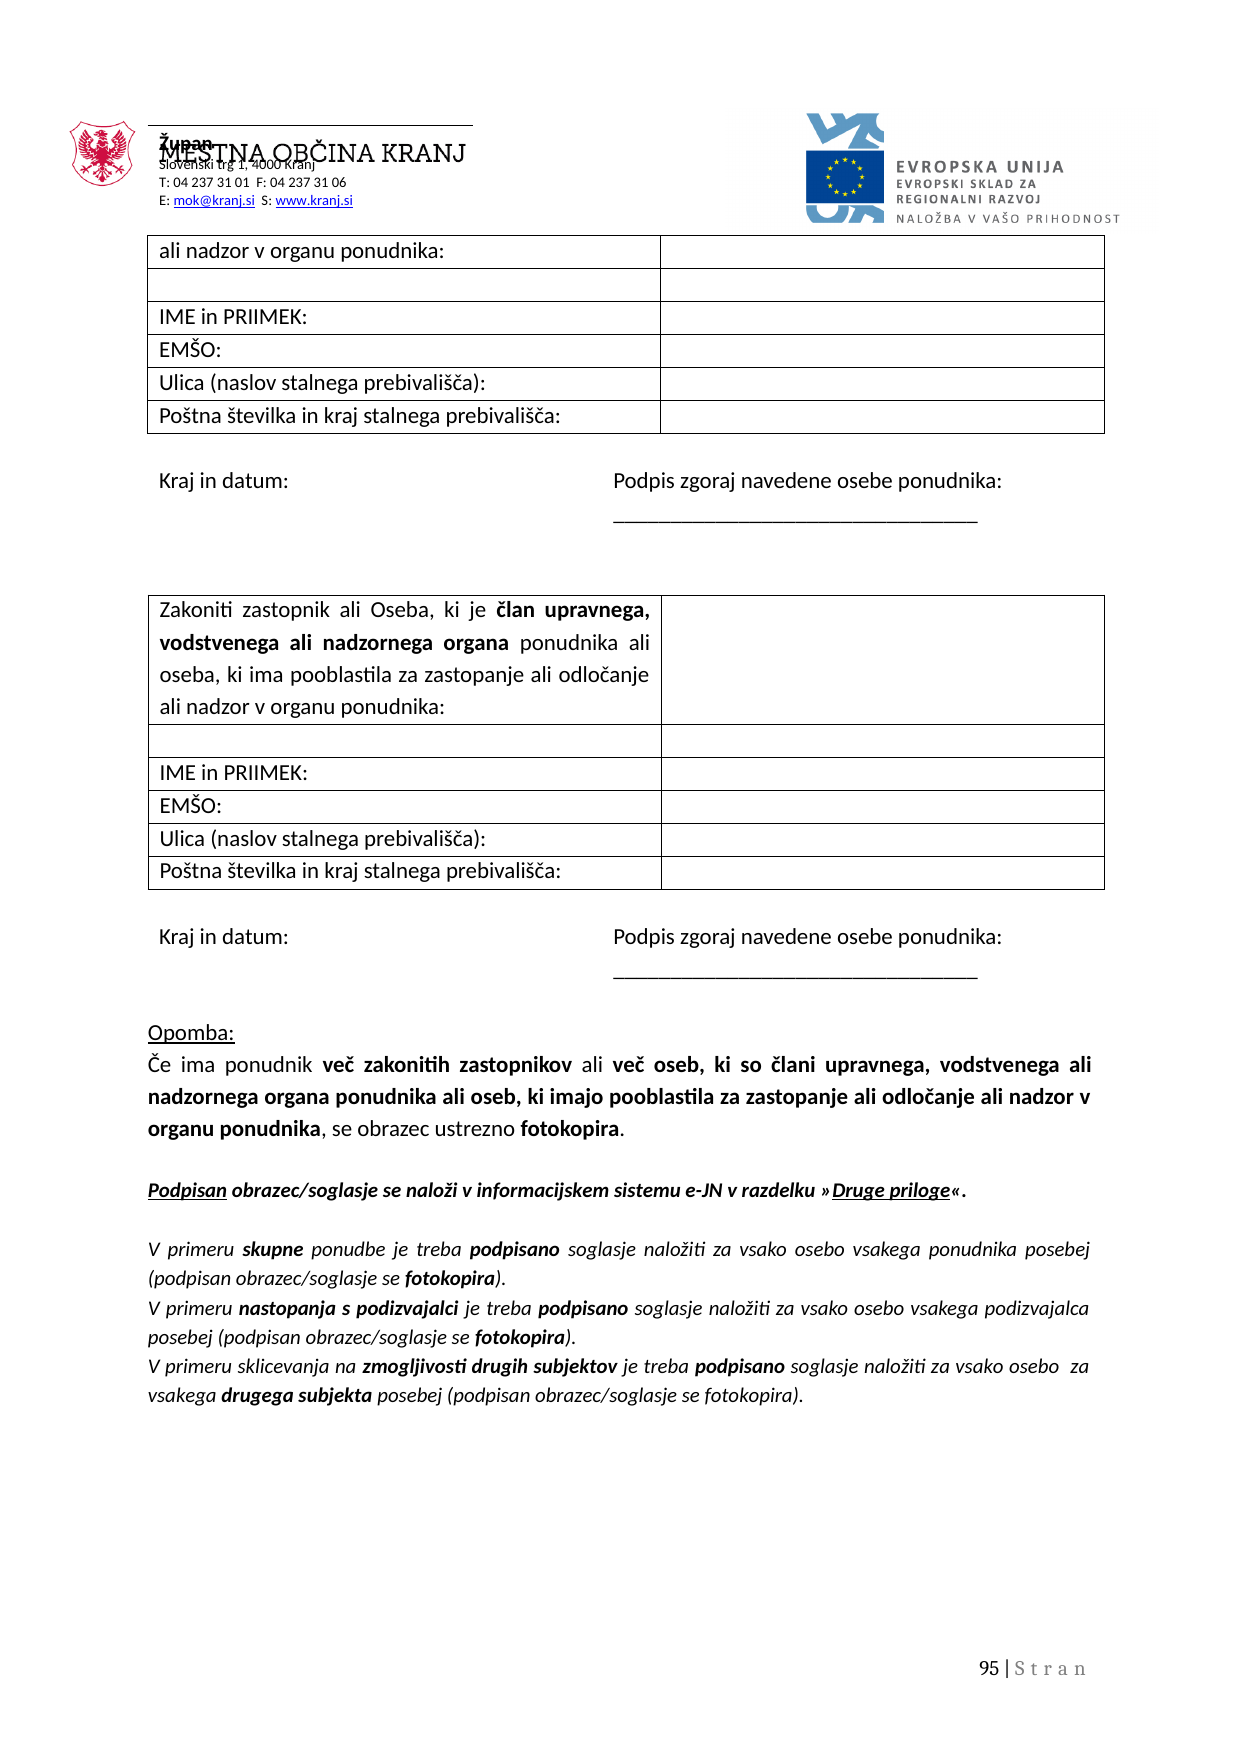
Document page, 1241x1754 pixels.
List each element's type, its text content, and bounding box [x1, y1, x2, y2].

table_header Podpis zgoraj navedene osebe ponudnika: ________________________________ [602, 466, 1056, 530]
table_cell [662, 725, 1104, 757]
table_cell Ulica (naslov stalnega prebivališča): [148, 368, 660, 400]
text V primeru sklicevanja na zmogljivosti drugih subjektov je treba podpisano soglasje naložiti za vsako osebo za vsakega drugega subjekta posebej (podpisan obrazec/soglasje se fotokopira). [148, 1353, 1093, 1408]
table_cell IME in PRIIMEK: [148, 302, 660, 334]
text Če ima ponudnik več zakonitih zastopnikov ali več oseb, ki so člani upravnega, vodstvenega ali nadzornega organa ponudnika ali oseb, ki imajo pooblastila za zastopanje ali odločanje ali nadzor v organu ponudnika, se obrazec ustrezno fotokopira. [148, 1050, 1093, 1143]
table_cell [148, 269, 660, 301]
table_cell EMŠO: [149, 791, 661, 823]
picture [725, 108, 1160, 234]
table_cell [149, 725, 661, 757]
text Opomba: [148, 1018, 1093, 1046]
table_cell IME in PRIIMEK: [149, 758, 661, 790]
table_cell [661, 269, 1104, 301]
table_cell [662, 824, 1104, 856]
table_cell Poštna številka in kraj stalnega prebivališča: [149, 857, 661, 888]
table_header Kraj in datum: [148, 466, 602, 530]
table_header Podpis zgoraj navedene osebe ponudnika: ________________________________ [602, 922, 1056, 986]
table_cell [661, 302, 1104, 334]
table_cell [662, 857, 1104, 888]
table_header Kraj in datum: [148, 922, 602, 986]
table_cell [662, 791, 1104, 823]
table_cell Ulica (naslov stalnega prebivališča): [149, 824, 661, 856]
table_cell [662, 758, 1104, 790]
table_cell EMŠO: [148, 335, 660, 367]
table_cell [661, 236, 1104, 268]
table_cell Poštna številka in kraj stalnega prebivališča: [148, 401, 660, 433]
text Podpisan obrazec/soglasje se naloži v informacijskem sistemu e-JN v razdelku »Druge priloge«. [148, 1177, 1093, 1202]
table_header Zakoniti zastopnik ali Oseba, ki je član upravnega, vodstvenega ali nadzornega organa ponudnika ali oseba, ki ima pooblastila za zastopanje ali odločanje ali nadzor v organu ponudnika: [149, 596, 661, 724]
table_cell [661, 335, 1104, 367]
table_header [662, 596, 1104, 724]
table_cell [661, 401, 1104, 433]
table_cell [661, 368, 1104, 400]
text V primeru nastopanja s podizvajalci je treba podpisano soglasje naložiti za vsako osebo vsakega podizvajalca posebej (podpisan obrazec/soglasje se fotokopira). [148, 1295, 1093, 1349]
text V primeru skupne ponudbe je treba podpisano soglasje naložiti za vsako osebo vsakega ponudnika posebej (podpisan obrazec/soglasje se fotokopira). [148, 1236, 1093, 1291]
